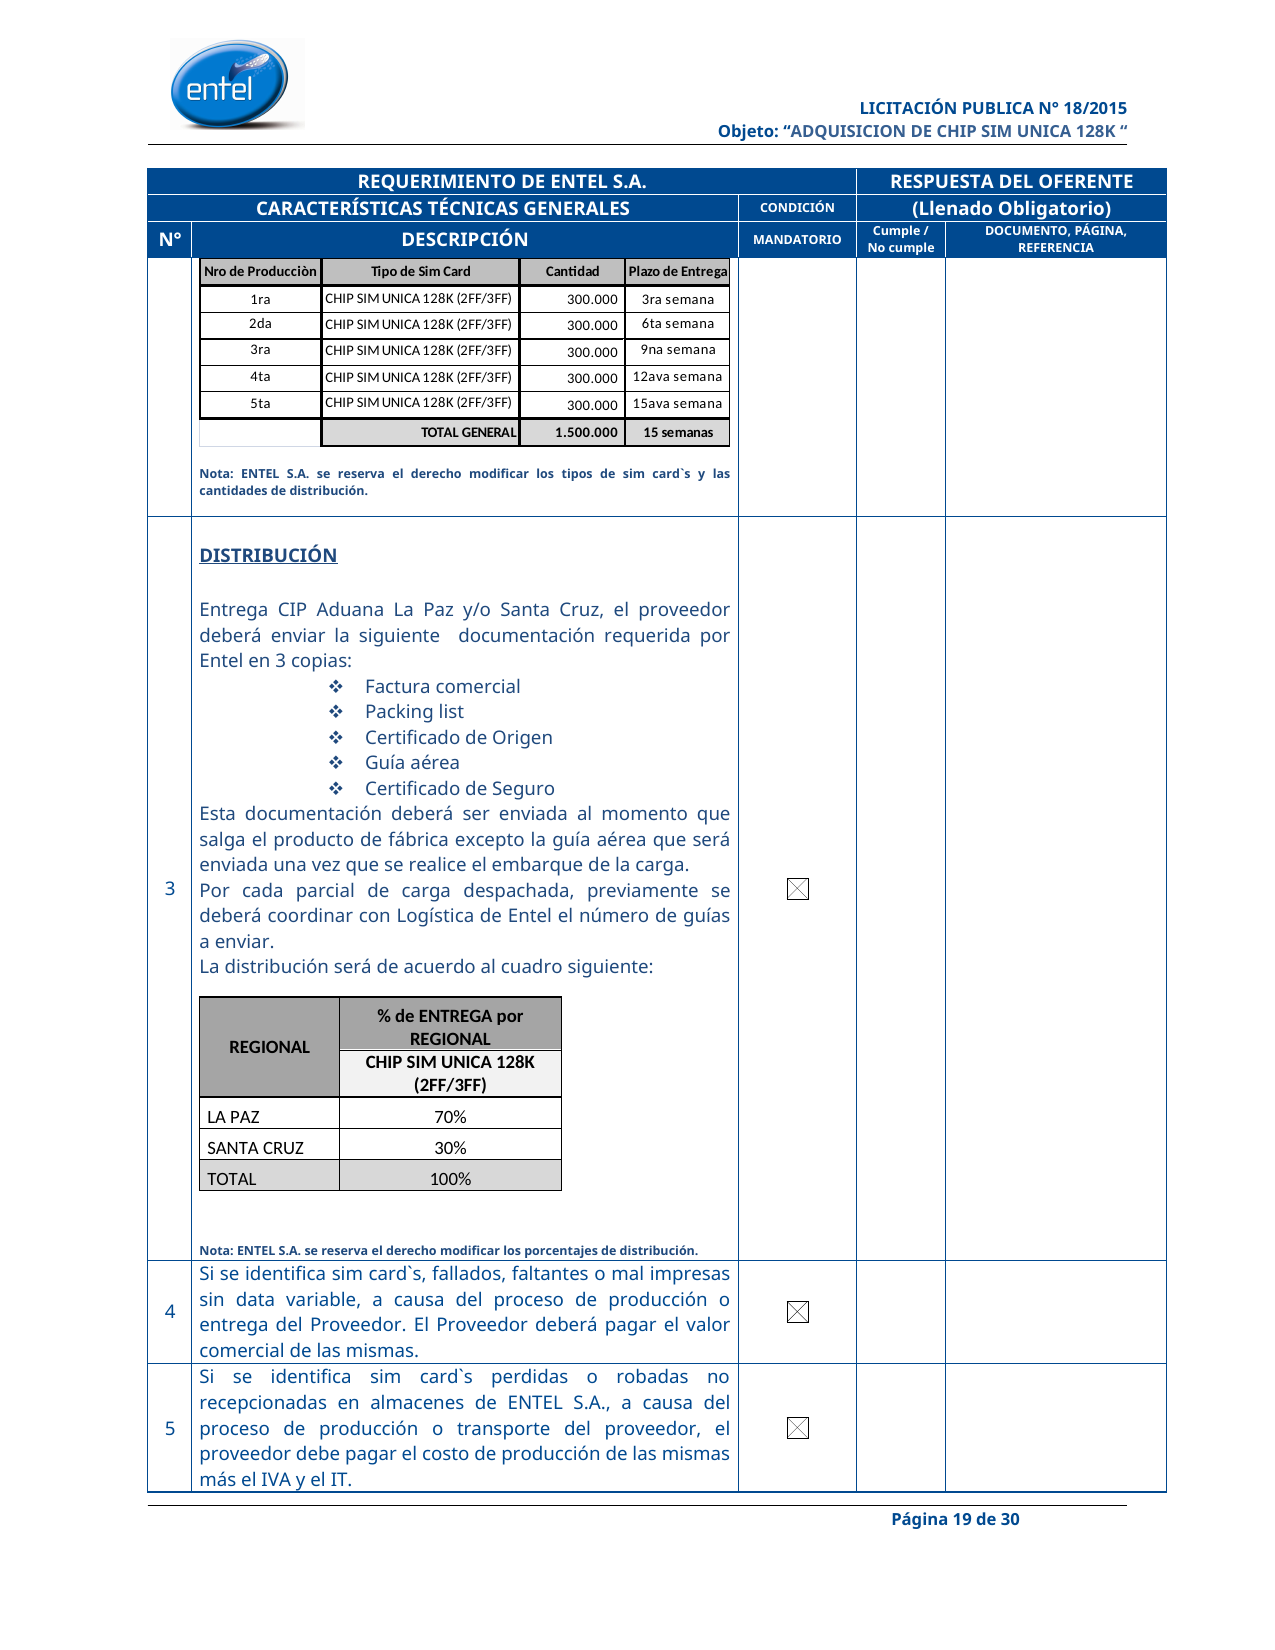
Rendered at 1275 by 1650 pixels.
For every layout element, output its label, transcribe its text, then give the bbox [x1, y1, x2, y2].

table_cell 2 [148, 258, 191, 516]
table_cell [739, 517, 856, 1259]
table_cell Si se identifica sim card`s perdidas o robadas no recepcionadas en almacenes de ENTEL S.A., a causa del proceso de producción o transporte del proveedor, el proveedor debe pagar el costo de producción de las mismas más el IVA y el IT. [192, 1364, 738, 1491]
table_cell [739, 1261, 856, 1363]
table_cell [946, 258, 1166, 516]
table_cell [739, 1364, 856, 1491]
table_cell [857, 517, 945, 1259]
table_cell DESCRIPCIÓN [192, 222, 738, 257]
table_cell (Llenado Obligatorio) [857, 195, 1166, 221]
table_cell [946, 1261, 1166, 1363]
table_cell Si se identifica sim card`s, fallados, faltantes o mal impresas sin data variable, a causa del proceso de producción o entrega del Proveedor. El Proveedor deberá pagar el valor comercial de las mismas. [192, 1261, 738, 1363]
table_cell MANDATORIO [739, 222, 856, 257]
table_cell [739, 258, 856, 516]
table_cell [857, 258, 945, 516]
table_cell [946, 1364, 1166, 1491]
table_cell CONDICIÓN [739, 195, 856, 221]
table_cell 3 [148, 517, 191, 1259]
table_cell DISTRIBUCIÓN Entrega CIP Aduana La Paz y/o Santa Cruz, el proveedor deberá enviar la siguiente documentación requerida por Entel en 3 copias: Factura comercial Packing list Certificado de Origen Guía aérea Certificado de Seguro Esta documentación deberá ser enviada al momento que salga el producto de fábrica excepto la guía aérea que será enviada una vez que se realice el embarque de la carga. Por cada parcial de carga despachada, previamente se deberá coordinar con Logística de Entel el número de guías a enviar. La distribución será de acuerdo al cuadro siguiente: Nota: ENTEL S.A. se reserva el derecho modificar los porcentajes de distribución. [192, 517, 738, 1259]
table_cell [857, 1364, 945, 1491]
picture [170, 38, 305, 130]
table_header RESPUESTA DEL OFERENTE [857, 169, 1166, 194]
table_cell 5 [148, 1364, 191, 1491]
table_header REQUERIMIENTO DE ENTEL S.A. [148, 169, 856, 194]
table_cell N° [148, 222, 191, 257]
table_cell CARACTERÍSTICAS TÉCNICAS GENERALES [148, 195, 738, 221]
table_cell [946, 517, 1166, 1259]
table_cell 4 [148, 1261, 191, 1363]
table_cell Cumple / No cumple [857, 222, 945, 257]
table_cell DOCUMENTO, PÁGINA, REFERENCIA [946, 222, 1166, 257]
table_cell [857, 1261, 945, 1363]
